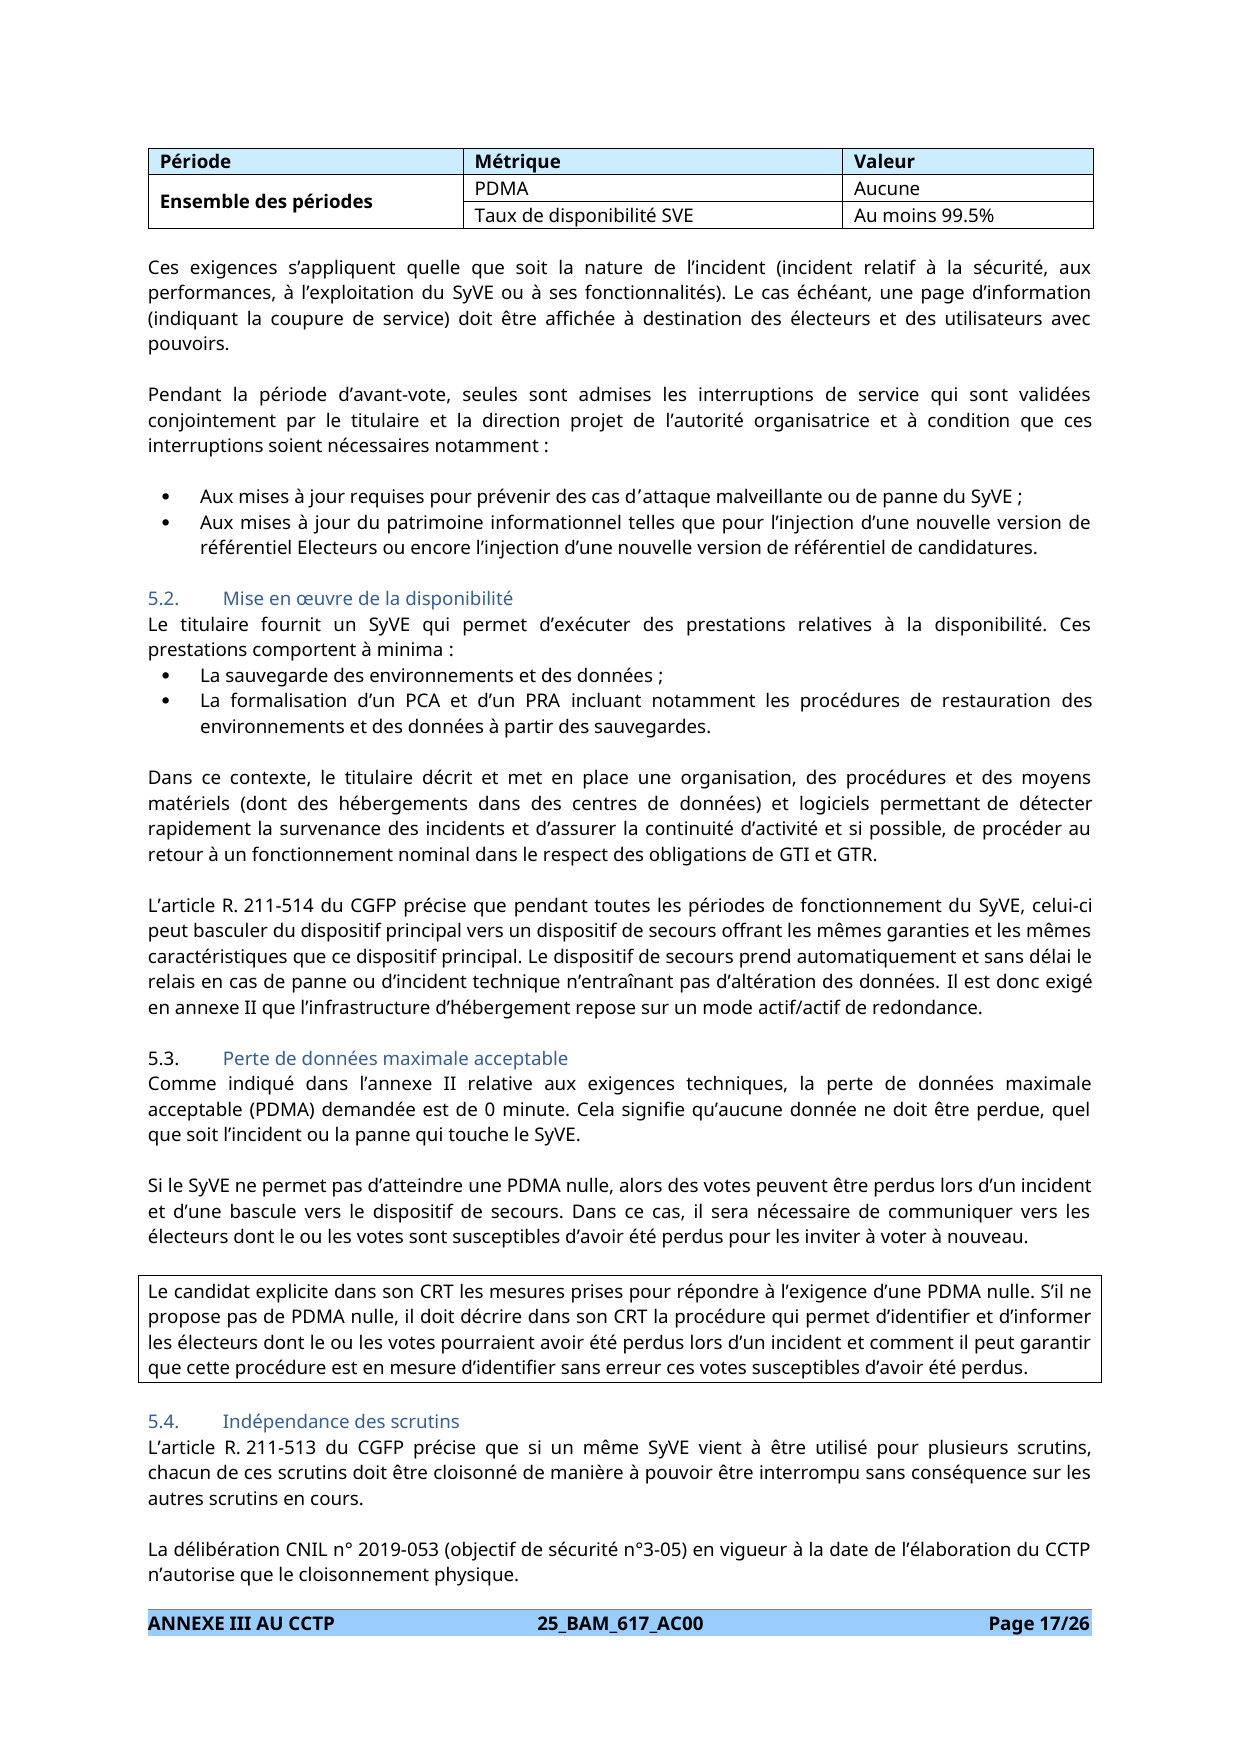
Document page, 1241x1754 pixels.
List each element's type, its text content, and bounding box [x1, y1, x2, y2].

table_header Métrique [464, 149, 842, 174]
table_cell Taux de disponibilité SVE [464, 202, 842, 227]
text Si le SyVE ne permet pas d’atteindre une PDMA nulle, alors des votes peuvent être perdus lors d’un incident et d’une bascule vers le dispositif de secours. Dans ce cas, il sera nécessaire de communiquer vers les électeurs dont le ou les votes sont susceptibles d’avoir été perdus pour les inviter à voter à nouveau. [148, 1173, 1092, 1249]
list Aux mises à jour du patrimoine informationnel telles que pour l’injection d’une nouvelle version de référentiel Electeurs ou encore l’injection d’une nouvelle version de référentiel de candidatures. [162, 509, 1092, 560]
text Ces exigences s’appliquent quelle que soit la nature de l’incident (incident relatif à la sécurité, aux performances, à l’exploitation du SyVE ou à ses fonctionnalités). Le cas échéant, une page d’information (indiquant la coupure de service) doit être affichée à destination des électeurs et des utilisateurs avec pouvoirs. [148, 254, 1092, 356]
table_cell Aucune [843, 175, 1093, 201]
subtitle Indépendance des scrutins [148, 1409, 1092, 1434]
text Comme indiqué dans l’annexe II relative aux exigences techniques, la perte de données maximale acceptable (PDMA) demandée est de 0 minute. Cela signifie qu’aucune donnée ne doit être perdue, quel que soit l’incident ou la panne qui touche le SyVE. [148, 1071, 1092, 1147]
list La sauvegarde des environnements et des données ; [162, 662, 1092, 688]
text La délibération CNIL n° 2019-053 (objectif de sécurité n°3-05) en vigueur à la date de l’élaboration du CCTP n’autorise que le cloisonnement physique. [148, 1536, 1092, 1587]
text Le titulaire fournit un SyVE qui permet d’exécuter des prestations relatives à la disponibilité. Ces prestations comportent à minima : [148, 611, 1092, 662]
text L’article R. 211-514 du CGFP précise que pendant toutes les périodes de fonctionnement du SyVE, celui-ci peut basculer du dispositif principal vers un dispositif de secours offrant les mêmes garanties et les mêmes caractéristiques que ce dispositif principal. Le dispositif de secours prend automatiquement et sans délai le relais en cas de panne ou d’incident technique n’entraînant pas d’altération des données. Il est donc exigé en annexe II que l’infrastructure d’hébergement repose sur un mode actif/actif de redondance. [148, 892, 1092, 1019]
subtitle Perte de données maximale acceptable [148, 1045, 1092, 1071]
text Dans ce contexte, le titulaire décrit et met en place une organisation, des procédures et des moyens matériels (dont des hébergements dans des centres de données) et logiciels permettant de détecter rapidement la survenance des incidents et d’assurer la continuité d’activité et si possible, de procéder au retour à un fonctionnement nominal dans le respect des obligations de GTI et GTR. [148, 764, 1092, 866]
subtitle Mise en œuvre de la disponibilité [148, 586, 1092, 611]
table_cell Ensemble des périodes [149, 175, 463, 227]
text Le candidat explicite dans son CRT les mesures prises pour répondre à l’exigence d’une PDMA nulle. S’il ne propose pas de PDMA nulle, il doit décrire dans son CRT la procédure qui permet d’identifier et d’informer les électeurs dont le ou les votes pourraient avoir été perdus lors d’un incident et comment il peut garantir que cette procédure est en mesure d’identifier sans erreur ces votes susceptibles d’avoir été perdus. [139, 1276, 1101, 1382]
table_cell Au moins 99.5% [843, 202, 1093, 227]
table_header Période [149, 149, 463, 174]
list La formalisation d’un PCA et d’un PRA incluant notamment les procédures de restauration des environnements et des données à partir des sauvegardes. [162, 688, 1092, 739]
table_header Valeur [843, 149, 1093, 174]
table_cell PDMA [464, 175, 842, 201]
list Aux mises à jour requises pour prévenir des cas d’attaque malveillante ou de panne du SyVE ; [162, 484, 1092, 509]
text L’article R. 211-513 du CGFP précise que si un même SyVE vient à être utilisé pour plusieurs scrutins, chacun de ces scrutins doit être cloisonné de manière à pouvoir être interrompu sans conséquence sur les autres scrutins en cours. [148, 1434, 1092, 1511]
text Pendant la période d’avant-vote, seules sont admises les interruptions de service qui sont validées conjointement par le titulaire et la direction projet de l’autorité organisatrice et à condition que ces interruptions soient nécessaires notamment : [148, 382, 1092, 458]
